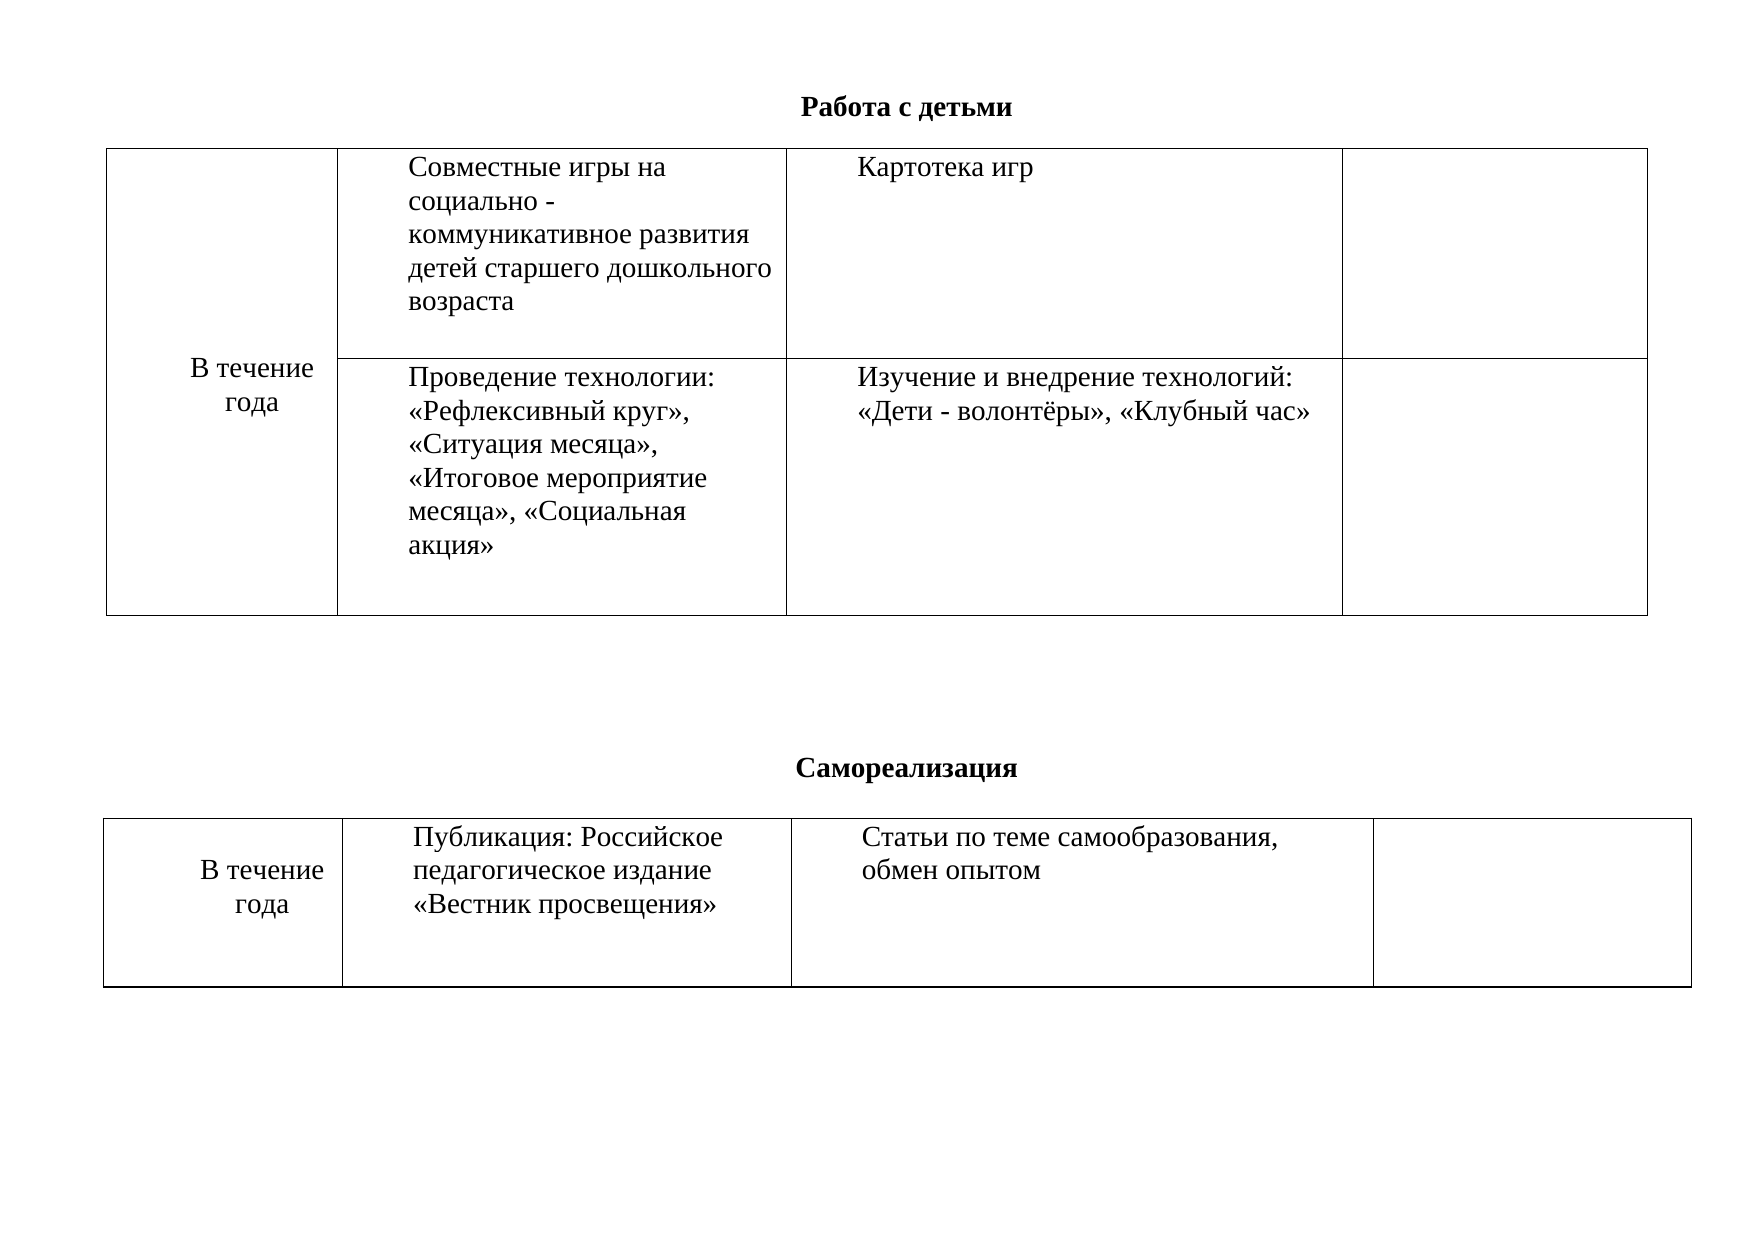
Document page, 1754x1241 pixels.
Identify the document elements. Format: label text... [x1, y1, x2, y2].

table_header Картотека игр [787, 149, 1342, 358]
table_cell [1343, 359, 1647, 615]
table_header В течение года [104, 819, 342, 986]
table_cell Проведение технологии: «Рефлексивный круг», «Ситуация месяца», «Итоговое мероприятие месяца», «Социальная акция» [338, 359, 786, 615]
table_header [1374, 819, 1691, 986]
text Самореализация [177, 751, 1636, 784]
table_header В течение года [107, 149, 337, 615]
table_header Статьи по теме самообразования, обмен опытом [792, 819, 1373, 986]
table_header Публикация: Российское педагогическое издание «Вестник просвещения» [343, 819, 791, 986]
table_cell Изучение и внедрение технологий: «Дети - волонтёры», «Клубный час» [787, 359, 1342, 615]
text Работа с детьми [177, 89, 1636, 122]
table_header Совместные игры на социально - коммуникативное развития детей старшего дошкольного возраста [338, 149, 786, 358]
table_header [1343, 149, 1647, 358]
